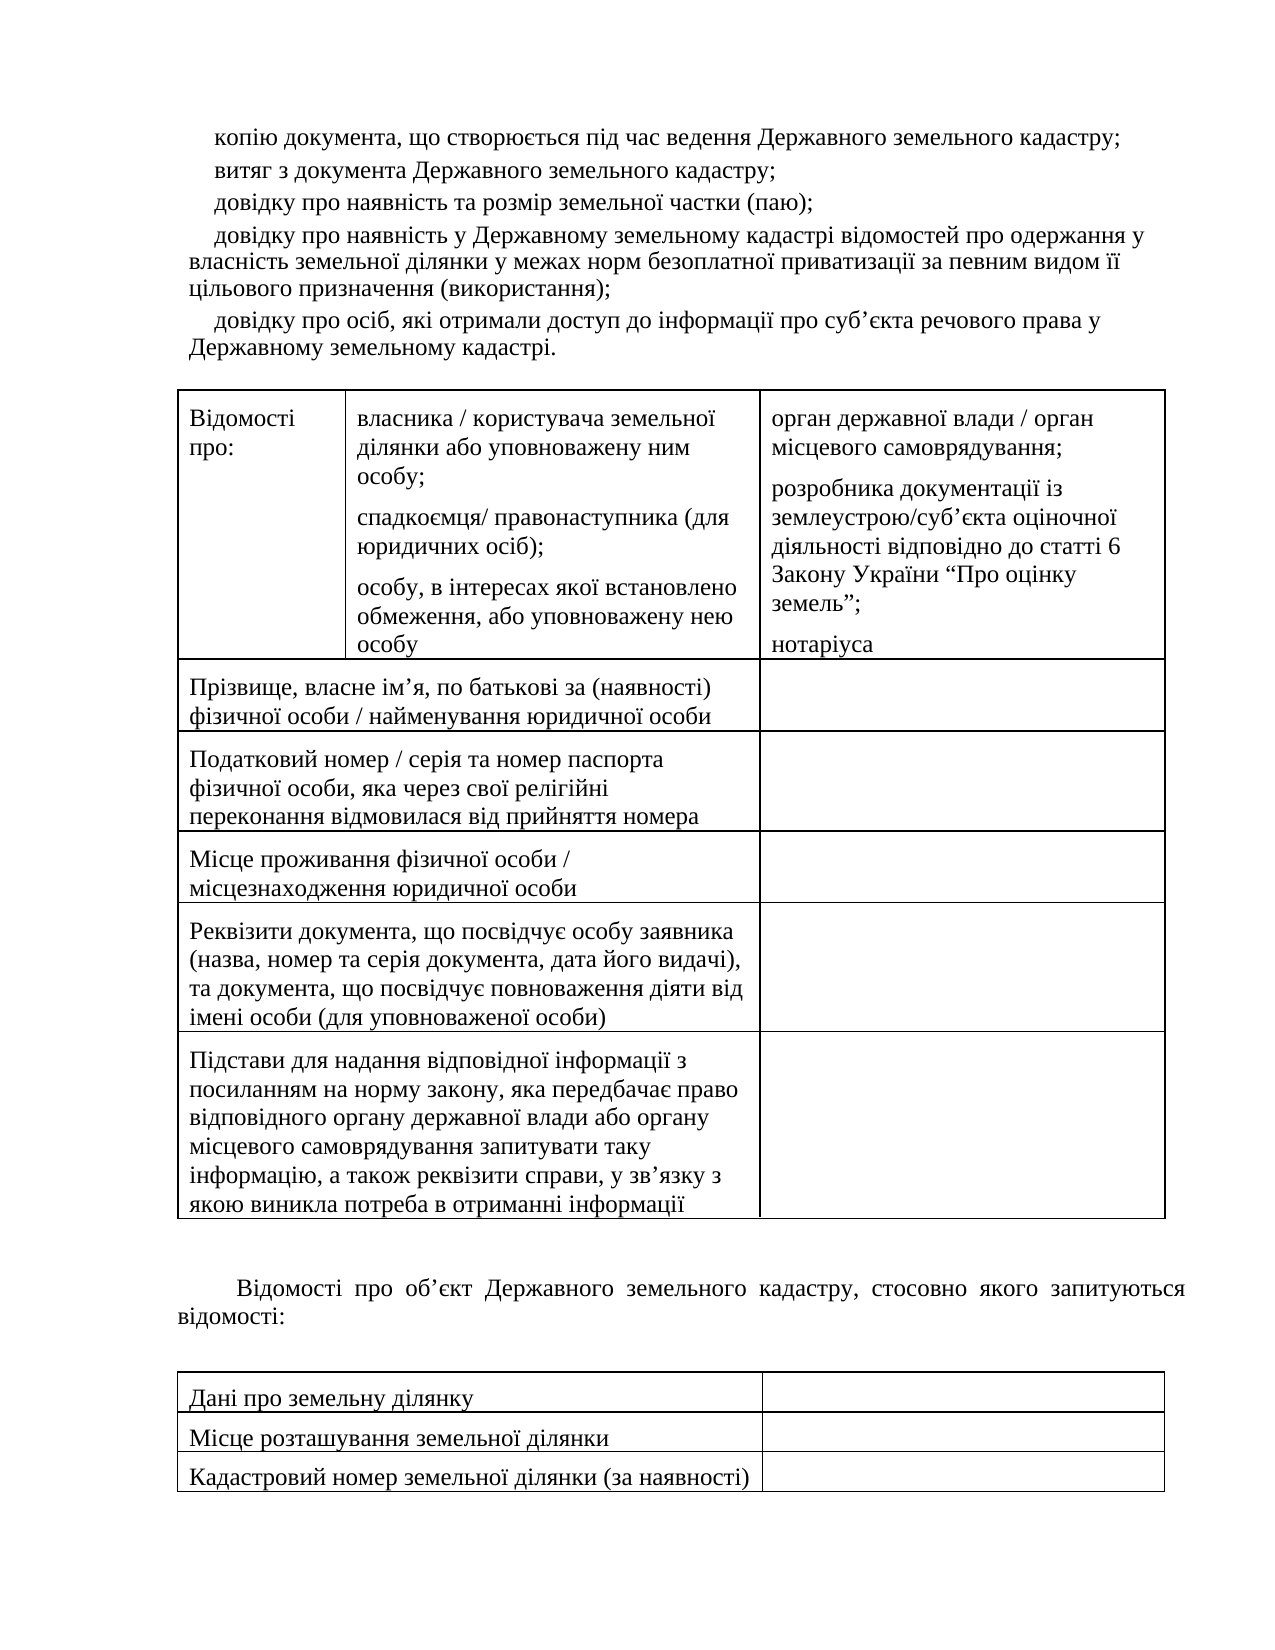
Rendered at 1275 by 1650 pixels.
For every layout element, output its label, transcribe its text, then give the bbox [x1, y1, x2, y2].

table_cell Податковий номер / серія та номер паспорта фізичної особи, яка через свої релігійні переконання відмовилася від прийняття номера [179, 732, 759, 830]
table_cell [761, 660, 1164, 730]
table_header власника / користувача земельної ділянки або уповноважену ним особу; спадкоємця/ правонаступника (для юридичних осіб); особу, в інтересах якої встановлено обмеження, або уповноважену нею особу [346, 391, 759, 658]
table_cell [761, 903, 1164, 1031]
table_cell Реквізити документа, що посвідчує особу заявника (назва, номер та серія документа, дата його видачі), та документа, що посвідчує повноваження діяти від імені особи (для уповноваженої особи) [179, 903, 759, 1031]
table_cell Кадастровий номер земельної ділянки (за наявності) [178, 1452, 762, 1491]
table_header [763, 1373, 1164, 1411]
table_cell Підстави для надання відповідної інформації з посиланням на норму закону, яка передбачає право відповідного органу державної влади або органу місцевого самоврядування запитувати таку інформацію, а також реквізити справи, у зв’язку з якою виникла потреба в отриманні інформації [179, 1032, 759, 1217]
table_cell [763, 1452, 1164, 1491]
table_cell Місце розташування земельної ділянки [178, 1413, 762, 1451]
table_header Відомості про: [179, 391, 345, 658]
table_header орган державної влади / орган місцевого самоврядування; розробника документації із землеустрою/суб’єкта оціночної діяльності відповідно до статті 6 Закону України “Про оцінку земель”; нотаріуса [761, 391, 1164, 658]
table_header Дані про земельну ділянку [178, 1373, 762, 1411]
table_cell [761, 832, 1164, 902]
table_cell [761, 1032, 1164, 1217]
table_cell [763, 1413, 1164, 1451]
table_cell Місце проживання фізичної особи / місцезнаходження юридичної особи [179, 832, 759, 902]
table_cell Прізвище, власне ім’я, по батькові за (наявності) фізичної особи / найменування юридичної особи [179, 660, 759, 730]
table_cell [177, 118, 1164, 361]
text Відомості про об’єкт Державного земельного кадастру, стосовно якого запитуються відомості: [177, 1273, 1186, 1330]
table_cell [761, 732, 1164, 830]
